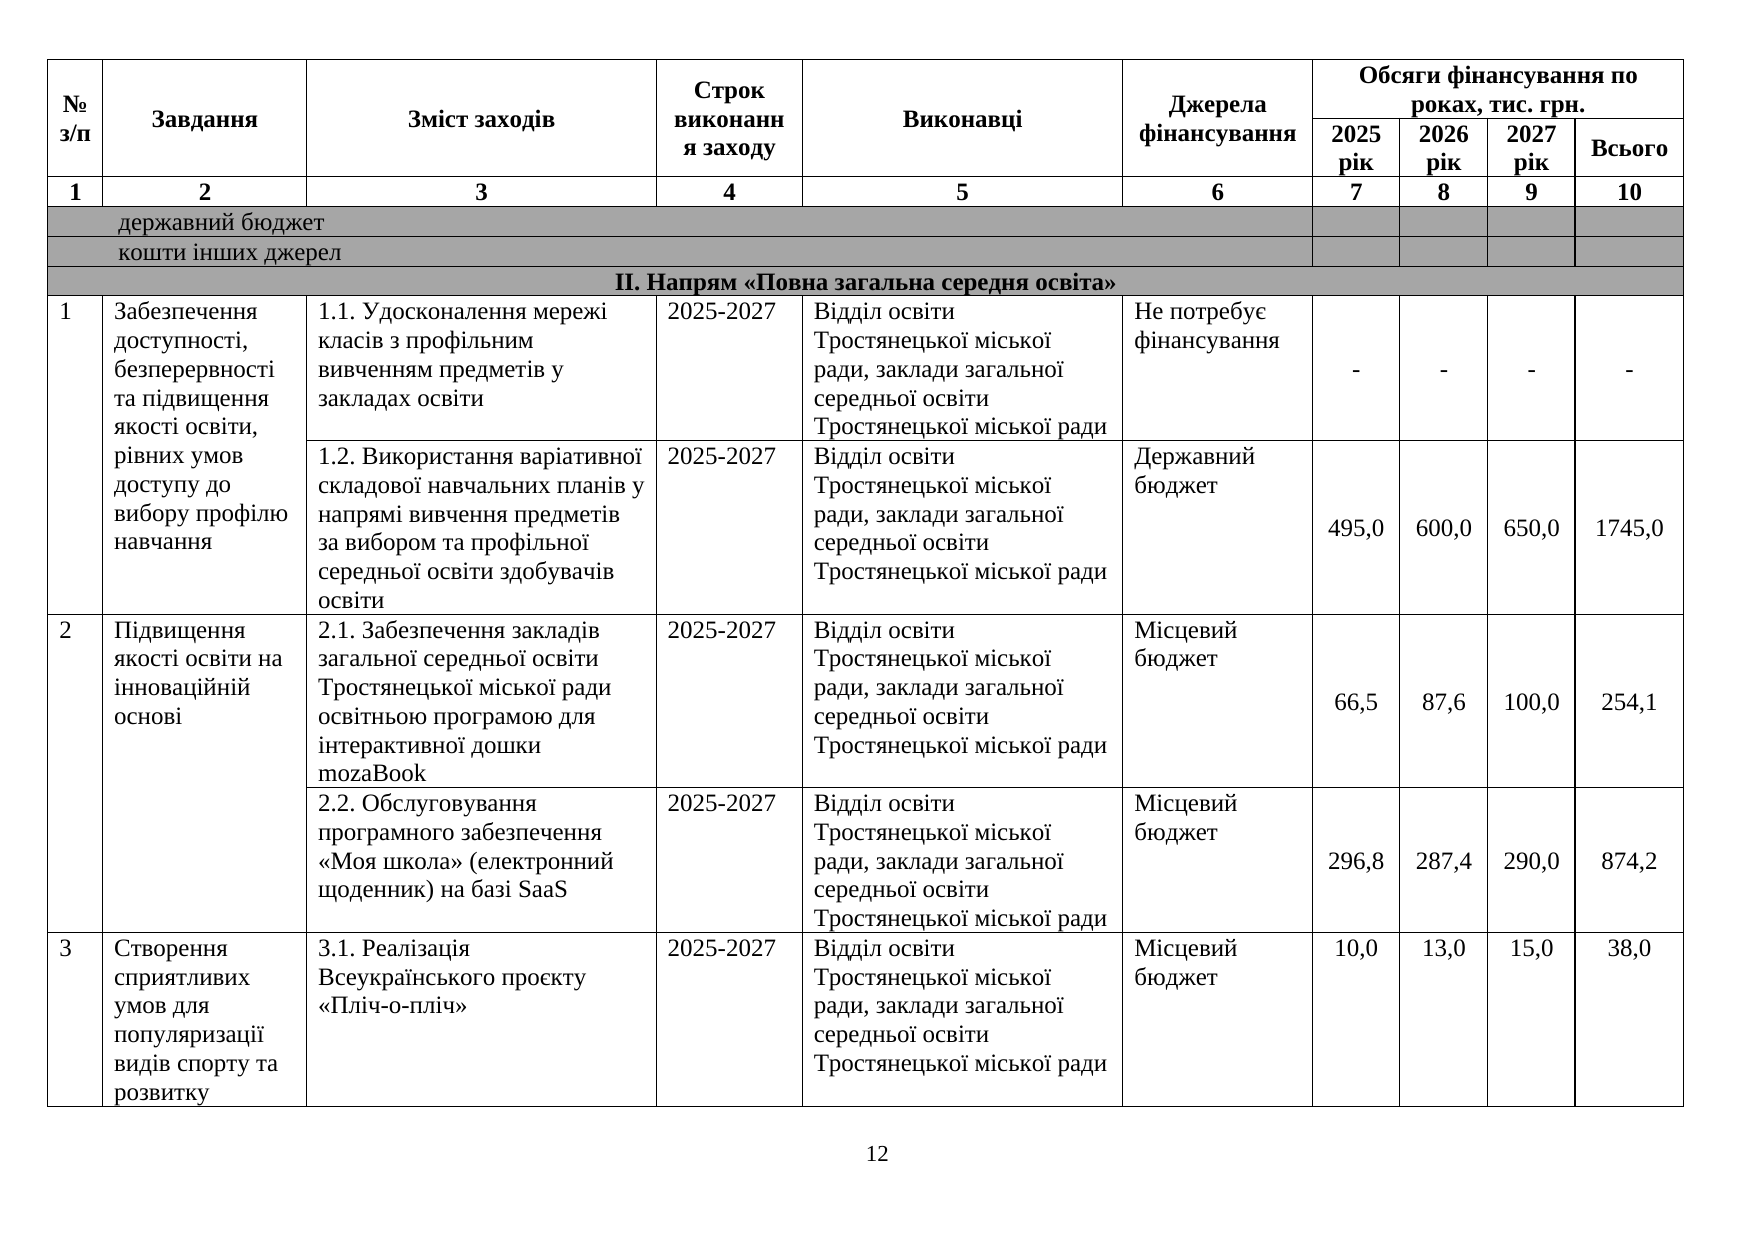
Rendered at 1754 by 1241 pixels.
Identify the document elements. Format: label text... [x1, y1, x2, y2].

table_cell кошти інших джерел [48, 237, 1312, 266]
table_cell - [1488, 296, 1574, 440]
table_cell Забезпечення доступності, безперервності та підвищення якості освіти, рівних умов доступу до вибору профілю навчання [103, 296, 306, 614]
table_cell 3 [307, 177, 656, 206]
table_cell 290,0 [1488, 788, 1574, 932]
table_cell Місцевий бюджет [1123, 788, 1312, 932]
table_cell 87,6 [1400, 615, 1487, 787]
table_cell 2.2. Обслуговування програмного забезпечення «Моя школа» (електронний щоденник) на базі SaaS [307, 788, 656, 932]
table_cell 7 [1313, 177, 1399, 206]
table_header Завдання [103, 60, 306, 176]
table_cell державний бюджет [48, 207, 1312, 236]
table_header Обсяги фінансування по роках, тис. грн. [1313, 60, 1683, 118]
table_cell 1745,0 [1576, 441, 1683, 614]
table_cell 254,1 [1576, 615, 1683, 787]
table_cell - [1313, 296, 1399, 440]
table_cell Відділ освіти Тростянецької міської ради, заклади загальної середньої освіти Тростянецької міської ради [803, 615, 1122, 787]
table_cell 874,2 [1576, 788, 1683, 932]
table_cell 38,0 [1576, 933, 1683, 1106]
table_cell 6 [1123, 177, 1312, 206]
table_cell 2025-2027 [657, 441, 802, 614]
table_cell Державний бюджет [1123, 441, 1312, 614]
table_cell 10 [1576, 177, 1683, 206]
table_cell 2.1. Забезпечення закладів загальної середньої освіти Тростянецької міської ради освітньою програмою для інтерактивної дошки mozaBook [307, 615, 656, 787]
table_cell 2025-2027 [657, 788, 802, 932]
table_cell 66,5 [1313, 615, 1399, 787]
table_cell 1.1. Удосконалення мережі класів з профільним вивченням предметів у закладах освіти [307, 296, 656, 440]
table_cell Відділ освіти Тростянецької міської ради, заклади загальної середньої освіти Тростянецької міської ради [803, 933, 1122, 1106]
table_header Зміст заходів [307, 60, 656, 176]
table_cell 2 [103, 177, 306, 206]
table_cell 3.1. Реалізація Всеукраїнського проєкту «Пліч-о-пліч» [307, 933, 656, 1106]
table_cell 650,0 [1488, 441, 1574, 614]
table_cell Підвищення якості освіти на інноваційній основі [103, 615, 306, 932]
table_cell 600,0 [1400, 441, 1487, 614]
table_header Джерела фінансування [1123, 60, 1312, 176]
table_cell ІІ. Напрям «Повна загальна середня освіта» [48, 267, 1683, 295]
table_header Строк виконання заходу [657, 60, 802, 176]
table_cell - [1400, 296, 1487, 440]
table_cell 2 [48, 615, 102, 932]
table_cell 2025-2027 [657, 933, 802, 1106]
table_cell 10,0 [1313, 933, 1399, 1106]
table_cell [1313, 207, 1399, 236]
table_cell Відділ освіти Тростянецької міської ради, заклади загальної середньої освіти Тростянецької міської ради [803, 788, 1122, 932]
table_header Виконавці [803, 60, 1122, 176]
table_cell 8 [1400, 177, 1487, 206]
table_cell 1 [48, 296, 102, 614]
table_cell 4 [657, 177, 802, 206]
table_cell 495,0 [1313, 441, 1399, 614]
table_cell Всього [1576, 119, 1683, 176]
table_cell [1488, 237, 1574, 266]
table_cell 2025-2027 [657, 615, 802, 787]
table_cell 2026 рік [1400, 119, 1487, 176]
table_cell 2025-2027 [657, 296, 802, 440]
table_cell Місцевий бюджет [1123, 615, 1312, 787]
table_cell [1400, 207, 1487, 236]
table_cell 5 [803, 177, 1122, 206]
table_cell 100,0 [1488, 615, 1574, 787]
table_cell 287,4 [1400, 788, 1487, 932]
table_cell 2025 рік [1313, 119, 1399, 176]
table_cell 9 [1488, 177, 1574, 206]
table_cell 15,0 [1488, 933, 1574, 1106]
table_cell 13,0 [1400, 933, 1487, 1106]
table_cell [1400, 237, 1487, 266]
table_cell [1576, 237, 1683, 266]
table_cell [1313, 237, 1399, 266]
table_cell [1488, 207, 1574, 236]
table_cell 1.2. Використання варіативної складової навчальних планів у напрямі вивчення предметів за вибором та профільної середньої освіти здобувачів освіти [307, 441, 656, 614]
table_cell [1576, 207, 1683, 236]
table_cell Створення сприятливих умов для популяризації видів спорту та розвитку фізичної культури [103, 933, 306, 1106]
table_cell Місцевий бюджет [1123, 933, 1312, 1106]
table_cell Відділ освіти Тростянецької міської ради, заклади загальної середньої освіти Тростянецької міської ради [803, 441, 1122, 614]
table_cell Відділ освіти Тростянецької міської ради, заклади загальної середньої освіти Тростянецької міської ради [803, 296, 1122, 440]
table_cell Не потребує фінансування [1123, 296, 1312, 440]
table_cell 1 [48, 177, 102, 206]
table_cell 2027 рік [1488, 119, 1574, 176]
table_cell 296,8 [1313, 788, 1399, 932]
table_cell 3 [48, 933, 102, 1106]
table_cell - [1576, 296, 1683, 440]
table_header № з/п [48, 60, 102, 176]
